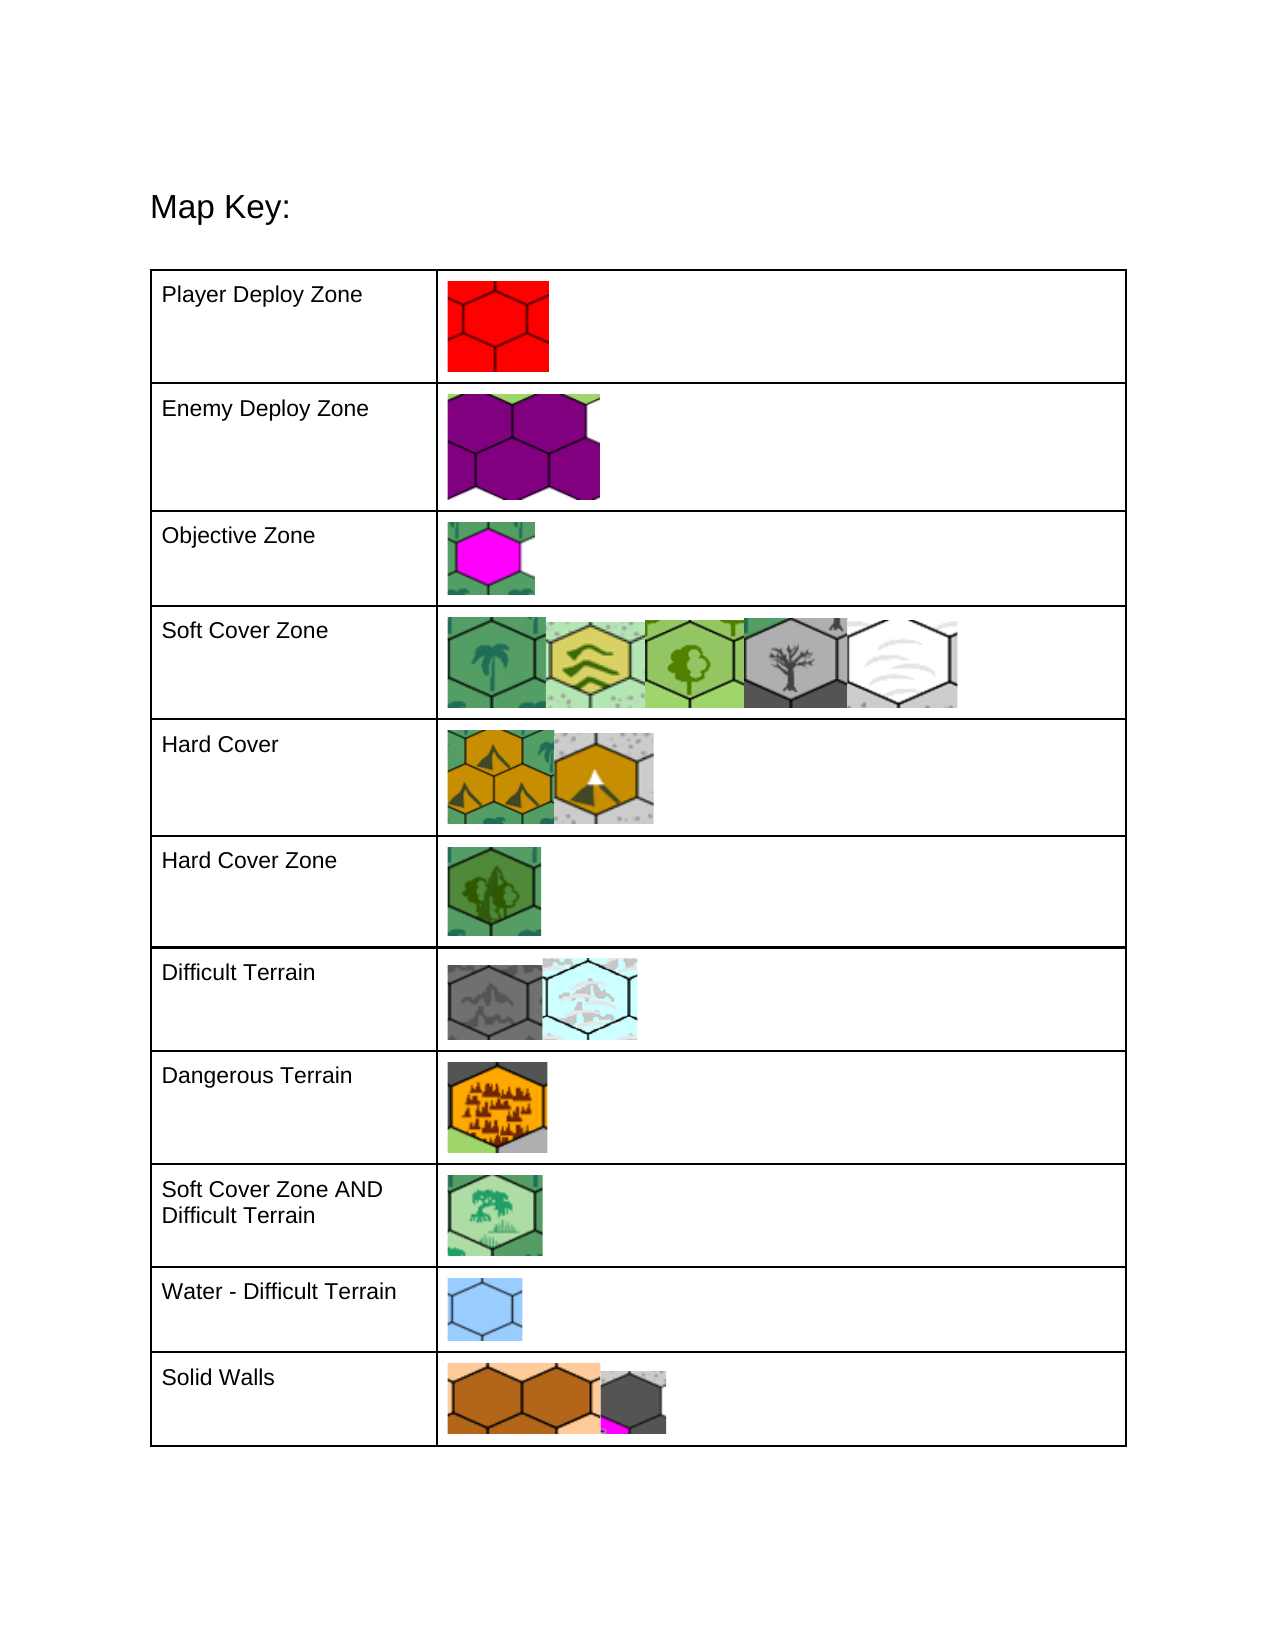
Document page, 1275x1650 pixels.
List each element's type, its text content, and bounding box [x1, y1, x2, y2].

table_cell Hard Cover [152, 720, 436, 834]
picture [447, 522, 535, 595]
table_cell Dangerous Terrain [152, 1052, 436, 1163]
table_cell [438, 720, 1125, 834]
table_cell Hard Cover Zone [152, 837, 436, 946]
table_header [438, 271, 1125, 382]
picture [447, 847, 542, 936]
picture [447, 394, 600, 500]
table_cell Objective Zone [152, 512, 436, 605]
picture [447, 1062, 548, 1153]
picture [447, 1278, 523, 1341]
table_cell Solid Walls [152, 1353, 436, 1444]
table_cell [438, 1052, 1125, 1163]
picture [447, 730, 654, 824]
table_header Player Deploy Zone [152, 271, 436, 382]
picture [447, 281, 549, 372]
picture [447, 1175, 543, 1256]
table_cell [438, 837, 1125, 946]
table_cell [438, 1353, 1125, 1444]
table_cell [438, 1165, 1125, 1266]
table_cell Difficult Terrain [152, 949, 436, 1050]
table_cell [438, 512, 1125, 605]
table_cell [438, 384, 1125, 510]
table_cell Water - Difficult Terrain [152, 1268, 436, 1351]
table_cell [438, 607, 1125, 718]
table_cell Soft Cover Zone [152, 607, 436, 718]
subtitle Map Key: [150, 187, 1125, 226]
table_cell Enemy Deploy Zone [152, 384, 436, 510]
table_cell [438, 949, 1125, 1050]
picture [447, 1363, 667, 1434]
picture [447, 617, 958, 708]
picture [447, 958, 638, 1040]
table_cell Soft Cover Zone AND Difficult Terrain [152, 1165, 436, 1266]
table_cell [438, 1268, 1125, 1351]
